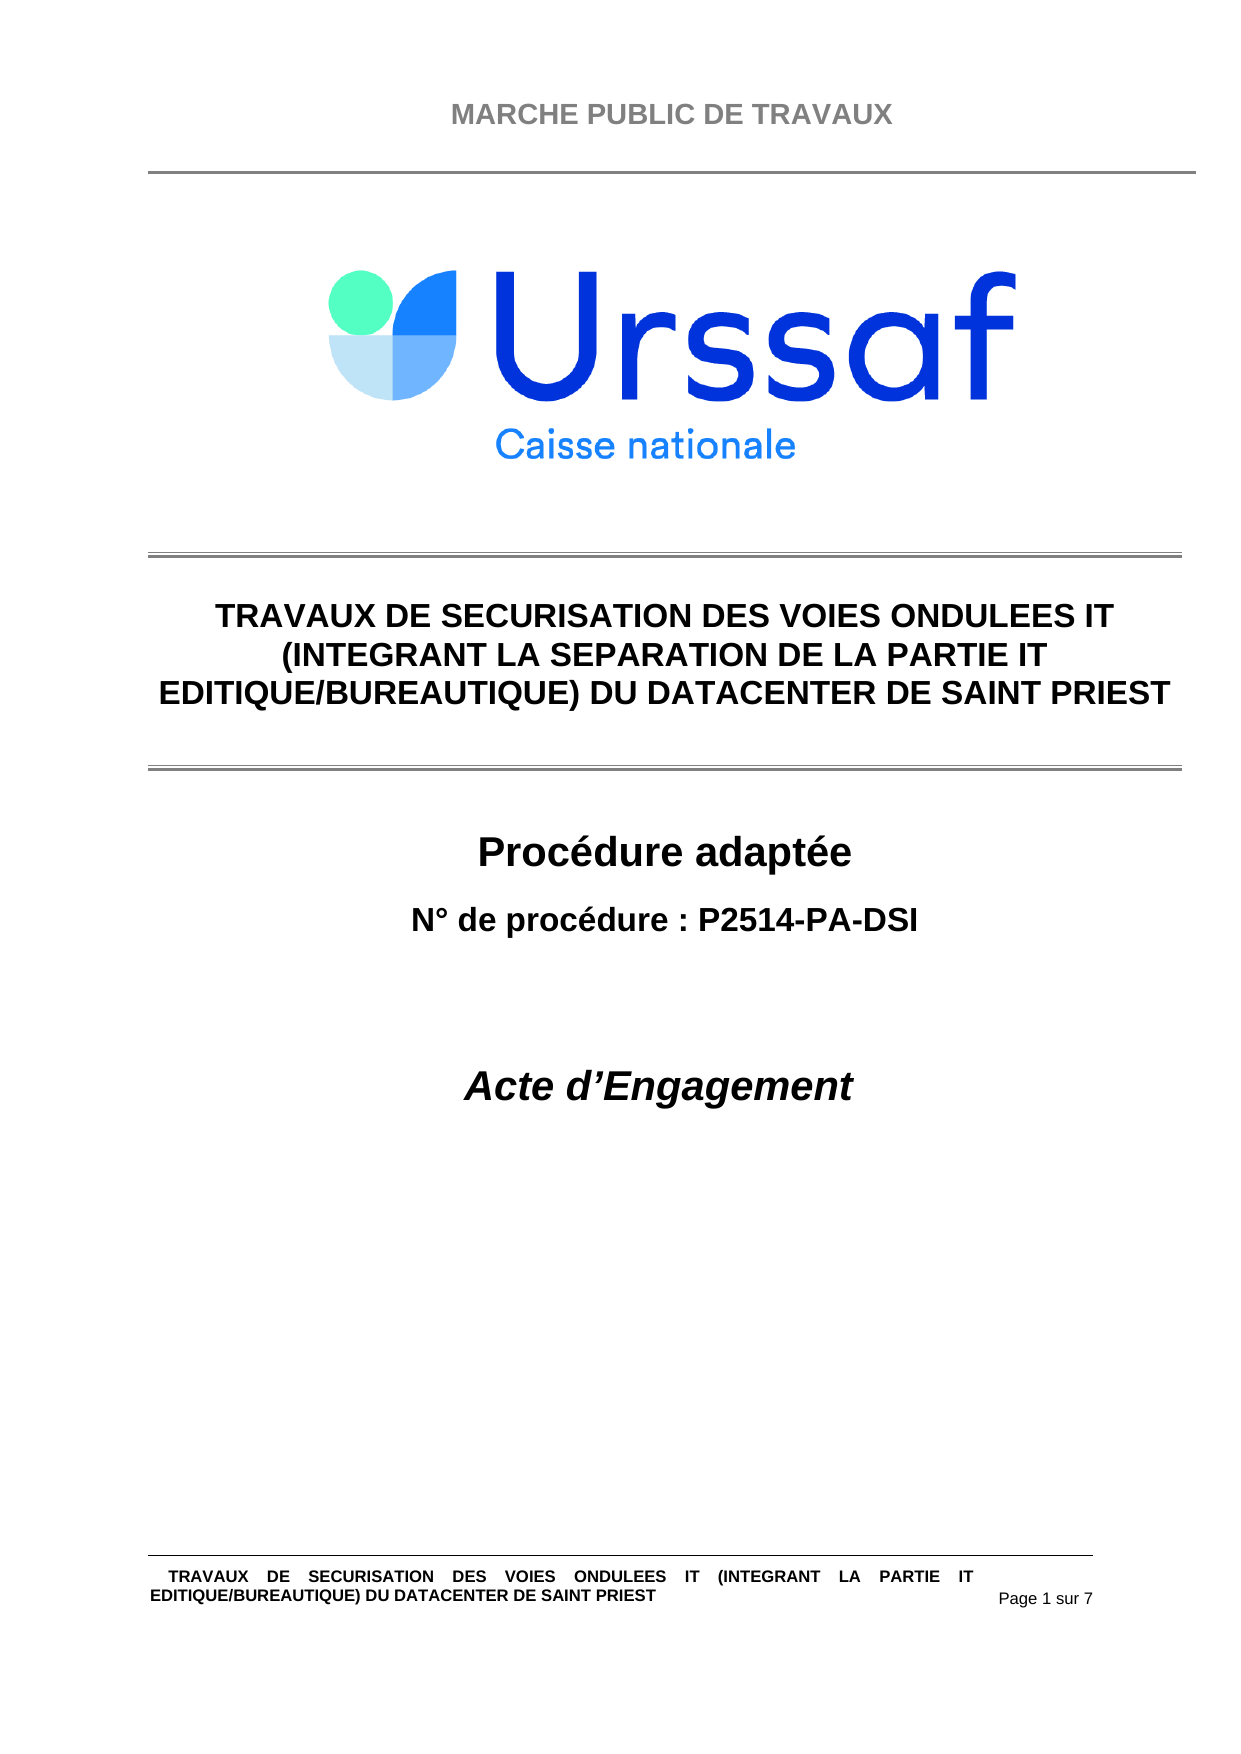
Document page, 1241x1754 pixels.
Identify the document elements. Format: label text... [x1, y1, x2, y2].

picture [328, 270, 1016, 459]
text TRAVAUX DE SECURISATION DES VOIES ONDULEES IT (INTEGRANT LA SEPARATION DE LA PARTIE IT EDITIQUE/BUREAUTIQUE) DU DATACENTER DE SAINT PRIEST [148, 596, 1182, 712]
text N° de procédure : P2514-PA-DSI [148, 900, 1182, 939]
text Procédure adaptée [148, 827, 1182, 875]
text MARCHE PUBLIC DE TRAVAUX [148, 97, 1196, 131]
text Acte d’Engagement [464, 1062, 857, 1110]
